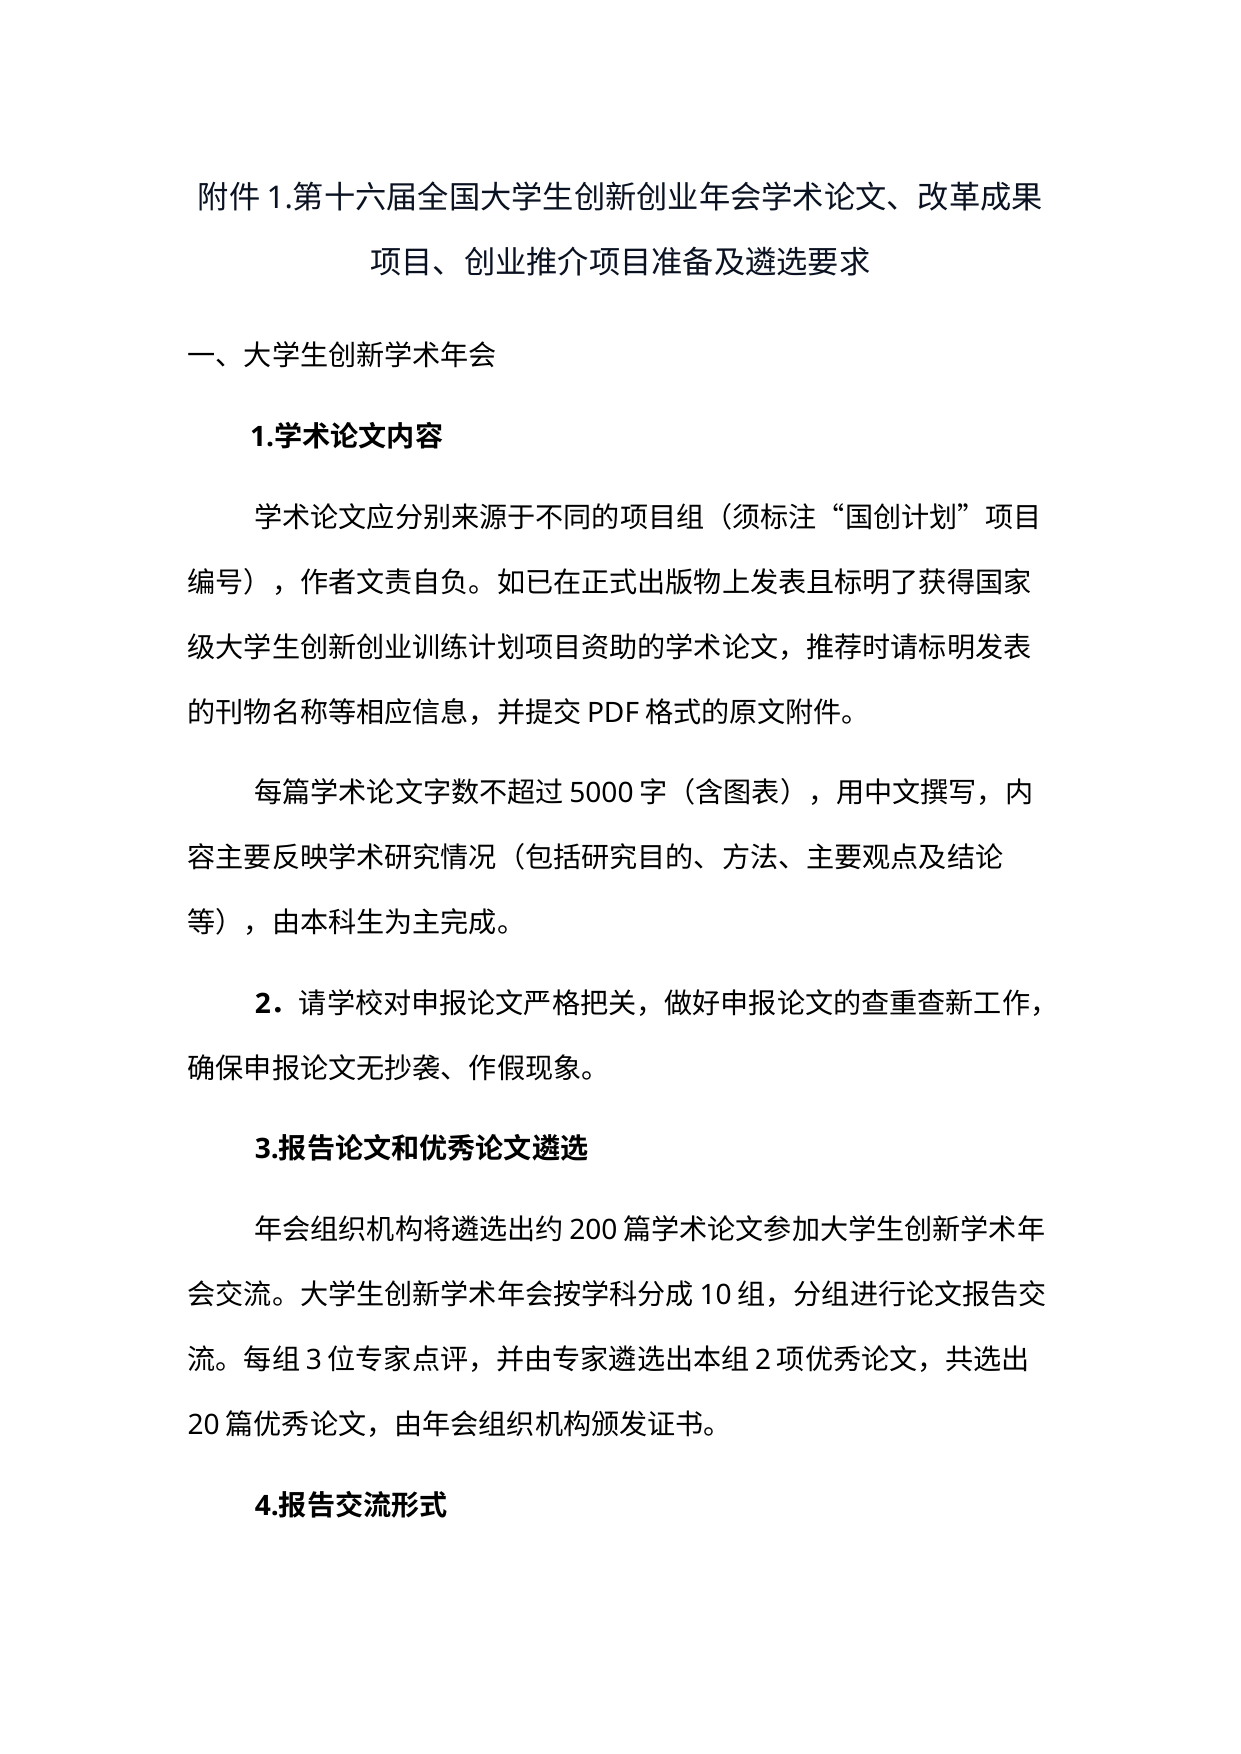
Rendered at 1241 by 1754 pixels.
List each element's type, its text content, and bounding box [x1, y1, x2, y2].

text 3.报告论文和优秀论文遴选 [187, 1114, 1053, 1179]
text 一、大学生创新学术年会 [187, 321, 1053, 386]
text 年会组织机构将遴选出约200篇学术论文参加大学生创新学术年会交流。大学生创新学术年会按学科分成10组，分组进行论文报告交流。每组3位专家点评，并由专家遴选出本组2项优秀论文，共选出20篇优秀论文，由年会组织机构颁发证书。 [187, 1195, 1053, 1455]
text 学术论文应分别来源于不同的项目组（须标注“国创计划”项目编号），作者文责自负。如已在正式出版物上发表且标明了获得国家级大学生创新创业训练计划项目资助的学术论文，推荐时请标明发表的刊物名称等相应信息，并提交PDF格式的原文附件。 [187, 482, 1053, 742]
text 1.学术论文内容 [187, 402, 1053, 467]
text 2．请学校对申报论文严格把关，做好申报论文的查重查新工作，确保申报论文无抄袭、作假现象。 [187, 969, 1053, 1099]
text 每篇学术论文字数不超过5000字（含图表），用中文撰写，内容主要反映学术研究情况（包括研究目的、方法、主要观点及结论等），由本科生为主完成。 [187, 758, 1053, 953]
text 附件1.第十六届全国大学生创新创业年会学术论文、改革成果项目、创业推介项目准备及遴选要求 [187, 162, 1053, 292]
text 4.报告交流形式 [187, 1471, 1053, 1536]
